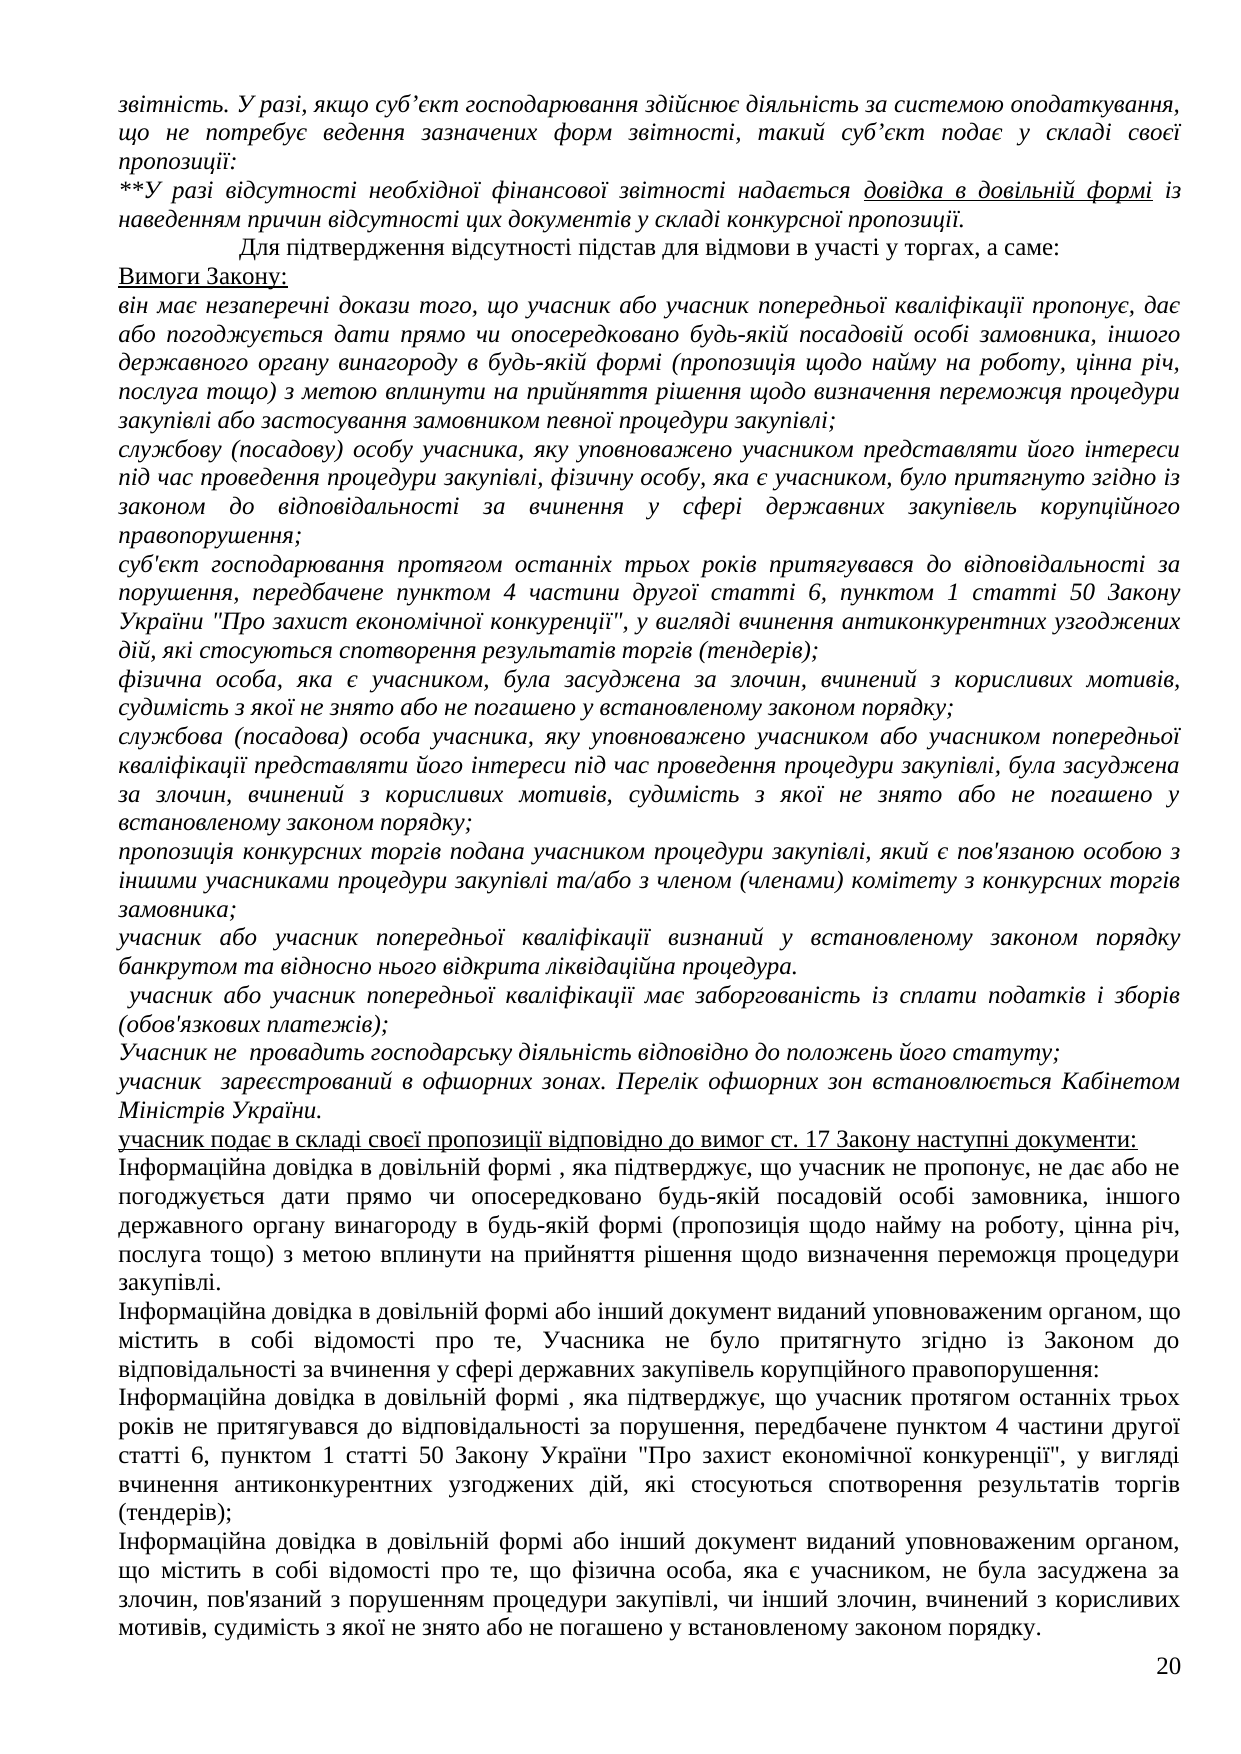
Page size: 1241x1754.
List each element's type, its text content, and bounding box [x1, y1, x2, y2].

text учасник зареєстрований в офшорних зонах. Перелік офшорних зон встановлюється Кабінетом Міністрів України. [118, 1066, 1181, 1124]
text **У разі відсутності необхідної фінансової звітності надається довідка в довільній формі із наведенням причин відсутності цих документів у складі конкурсної пропозиції. [118, 175, 1181, 232]
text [118, 89, 1181, 175]
text службова (посадова) особа учасника, яку уповноважено учасником або учасником попередньої кваліфікації представляти його інтереси під час проведення процедури закупівлі, була засуджена за злочин, вчинений з корисливих мотивів, судимість з якої не знято або не погашено у встановленому законом порядку; [118, 721, 1181, 836]
text службову (посадову) особу учасника, яку уповноважено учасником представляти його інтереси під час проведення процедури закупівлі, фізичну особу, яка є учасником, було притягнуто згідно із законом до відповідальності за вчинення у сфері державних закупівель корупційного правопорушення; [118, 434, 1181, 549]
text Учасник не провадить господарську діяльність відповідно до положень його статуту; [118, 1037, 1181, 1066]
text Для підтвердження відсутності підстав для відмови в участі у торгах, а саме: [118, 232, 1181, 261]
text учасник подає в складі своєї пропозиції відповідно до вимог ст. 17 Закону наступні документи: [118, 1124, 1181, 1152]
text учасник або учасник попередньої кваліфікації визнаний у встановленому законом порядку банкрутом та відносно нього відкрита ліквідаційна процедура. [118, 922, 1181, 980]
text Інформаційна довідка в довільній формі , яка підтверджує, що учасник не пропонує, не дає або не погоджується дати прямо чи опосередковано будь-якій посадовій особі замовника, іншого державного органу винагороду в будь-якій формі (пропозиція щодо найму на роботу, цінна річ, послуга тощо) з метою вплинути на прийняття рішення щодо визначення переможця процедури закупівлі. [118, 1152, 1181, 1296]
text Інформаційна довідка в довільній формі або інший документ виданий уповноваженим органом, що містить в собі відомості про те, що фізична особа, яка є учасником, не була засуджена за злочин, пов'язаний з порушенням процедури закупівлі, чи інший злочин, вчинений з корисливих мотивів, судимість з якої не знято або не погашено у встановленому законом порядку. [118, 1526, 1181, 1641]
text Інформаційна довідка в довільній формі , яка підтверджує, що учасник протягом останніх трьох років не притягувався до відповідальності за порушення, передбачене пунктом 4 частини другої статті 6, пунктом 1 статті 50 Закону України "Про захист економічної конкуренції", у вигляді вчинення антиконкурентних узгоджених дій, які стосуються спотворення результатів торгів (тендерів); [118, 1382, 1181, 1526]
text пропозиція конкурсних торгів подана учасником процедури закупівлі, який є пов'язаною особою з іншими учасниками процедури закупівлі та/або з членом (членами) комітету з конкурсних торгів замовника; [118, 836, 1181, 922]
text він має незаперечні докази того, що учасник або учасник попередньої кваліфікації пропонує, дає або погоджується дати прямо чи опосередковано будь-якій посадовій особі замовника, іншого державного органу винагороду в будь-якій формі (пропозиція щодо найму на роботу, цінна річ, послуга тощо) з метою вплинути на прийняття рішення щодо визначення переможця процедури закупівлі або застосування замовником певної процедури закупівлі; [118, 290, 1181, 434]
text Інформаційна довідка в довільній формі або інший документ виданий уповноваженим органом, що містить в собі відомості про те, Учасника не було притягнуто згідно із Законом до відповідальності за вчинення у сфері державних закупівель корупційного правопорушення: [118, 1296, 1181, 1382]
text Вимоги Закону: [118, 261, 1181, 290]
text учасник або учасник попередньої кваліфікації має заборгованість із сплати податків і зборів (обов'язкових платежів); [118, 980, 1181, 1037]
text фізична особа, яка є учасником, була засуджена за злочин, вчинений з корисливих мотивів, судимість з якої не знято або не погашено у встановленому законом порядку; [118, 664, 1181, 721]
text суб'єкт господарювання протягом останніх трьох років притягувався до відповідальності за порушення, передбачене пунктом 4 частини другої статті 6, пунктом 1 статті 50 Закону України "Про захист економічної конкуренції", у вигляді вчинення антиконкурентних узгоджених дій, які стосуються спотворення результатів торгів (тендерів); [118, 549, 1181, 664]
